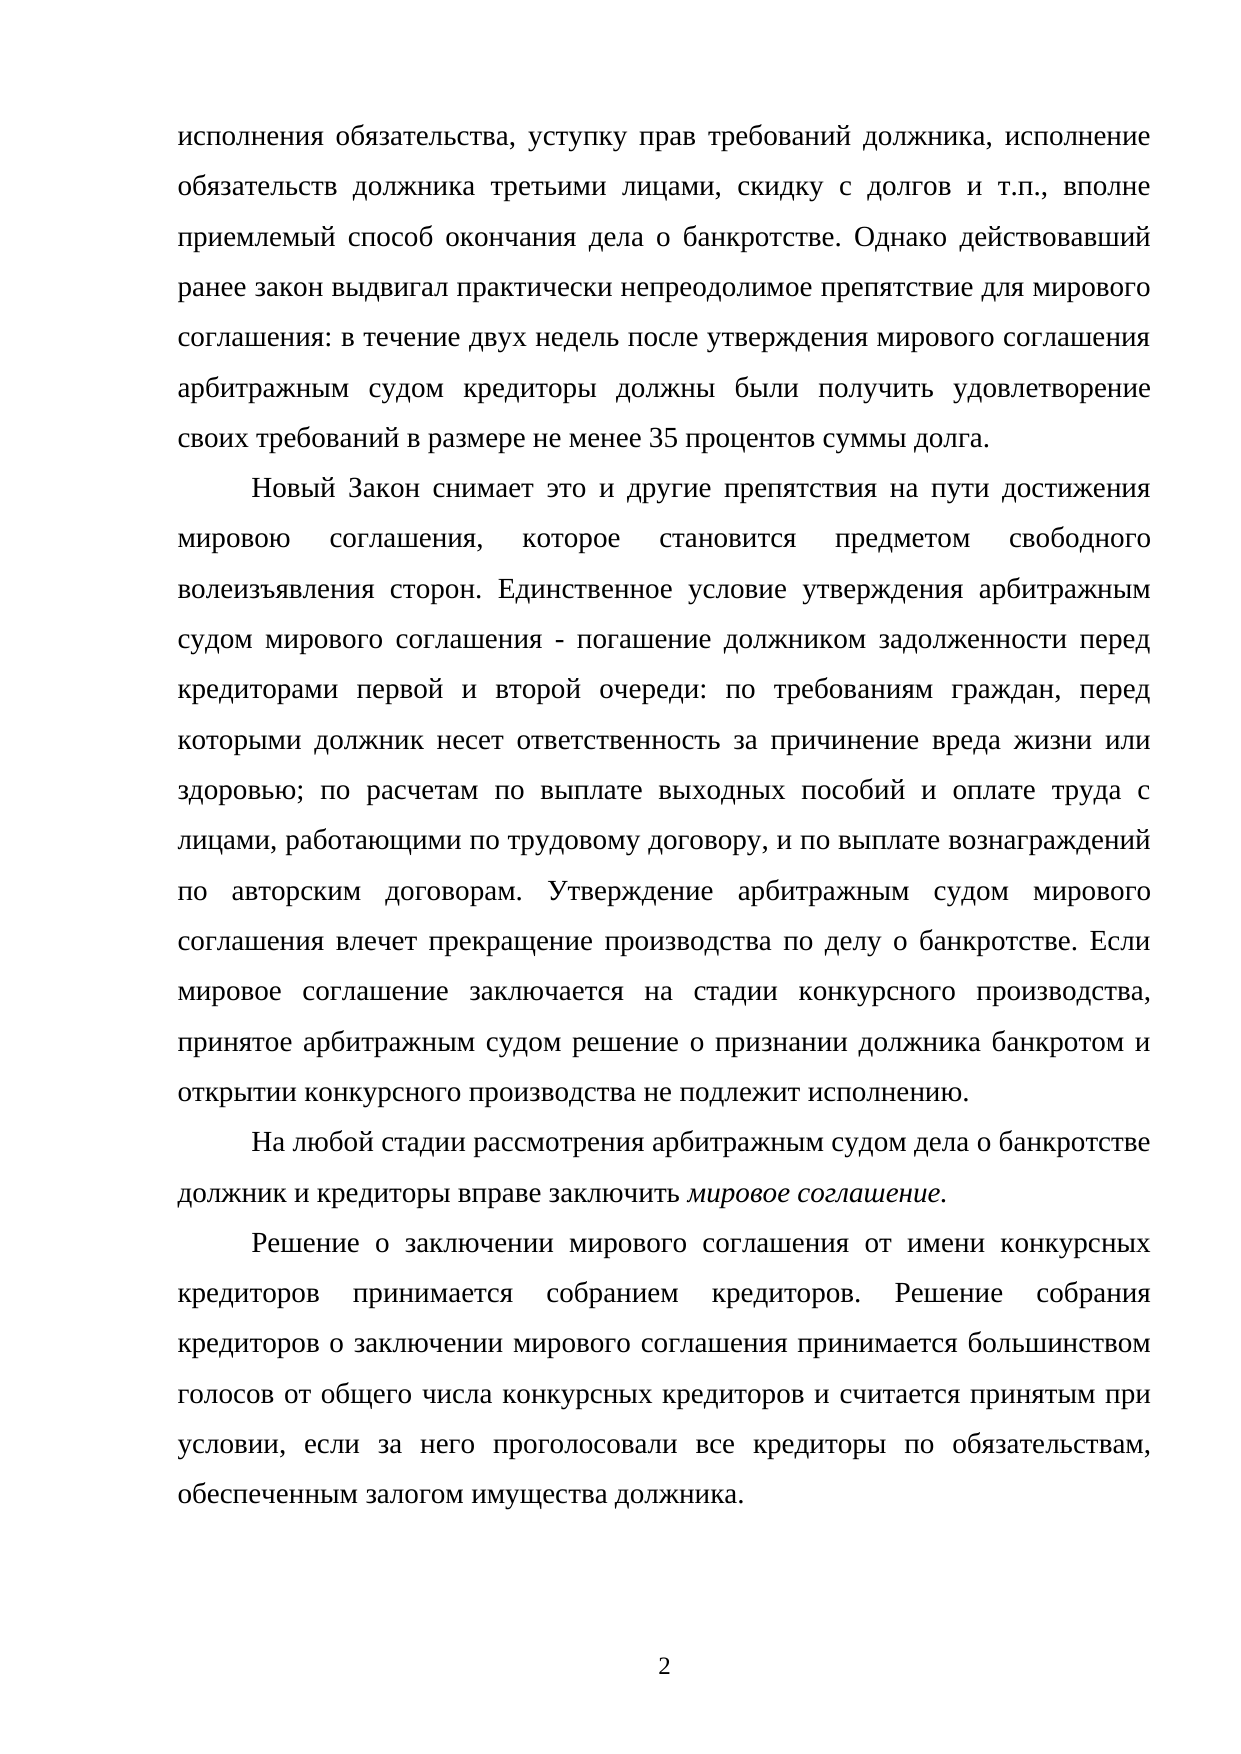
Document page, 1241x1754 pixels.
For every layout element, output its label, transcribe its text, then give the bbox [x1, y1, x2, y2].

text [177, 118, 1152, 453]
text На любой стадии рассмотрения арбитражным судом дела о банкротстве должник и кредиторы вправе заключить мировое соглашение. [177, 1124, 1152, 1208]
text Решение о заключении мирового соглашения от имени конкурсных кредиторов принимается собранием кредиторов. Решение собрания кредиторов о заключении мирового соглашения принимается большинством голосов от общего числа конкурсных кредиторов и считается принятым при условии, если за него проголосовали все кредиторы по обязательствам, обеспеченным залогом имущества должника. [177, 1225, 1152, 1510]
text Новый Закон снимает это и другие препятствия на пути достижения мировою соглашения, которое становится предметом свободного волеизъявления сторон. Единственное условие утверждения арбитражным судом мирового соглашения - погашение должником задолженности перед кредиторами первой и второй очереди: по требованиям граждан, перед которыми должник несет ответственность за причинение вреда жизни или здоровью; по расчетам по выплате выходных пособий и оплате труда с лицами, работающими по трудовому договору, и по выплате вознаграждений по авторским договорам. Утверждение арбитражным судом мирового соглашения влечет прекращение производства по делу о банкротстве. Если мировое соглашение заключается на стадии конкурсного производства, принятое арбитражным судом решение о признании должника банкротом и открытии конкурсного производства не подлежит исполнению. [177, 470, 1152, 1108]
